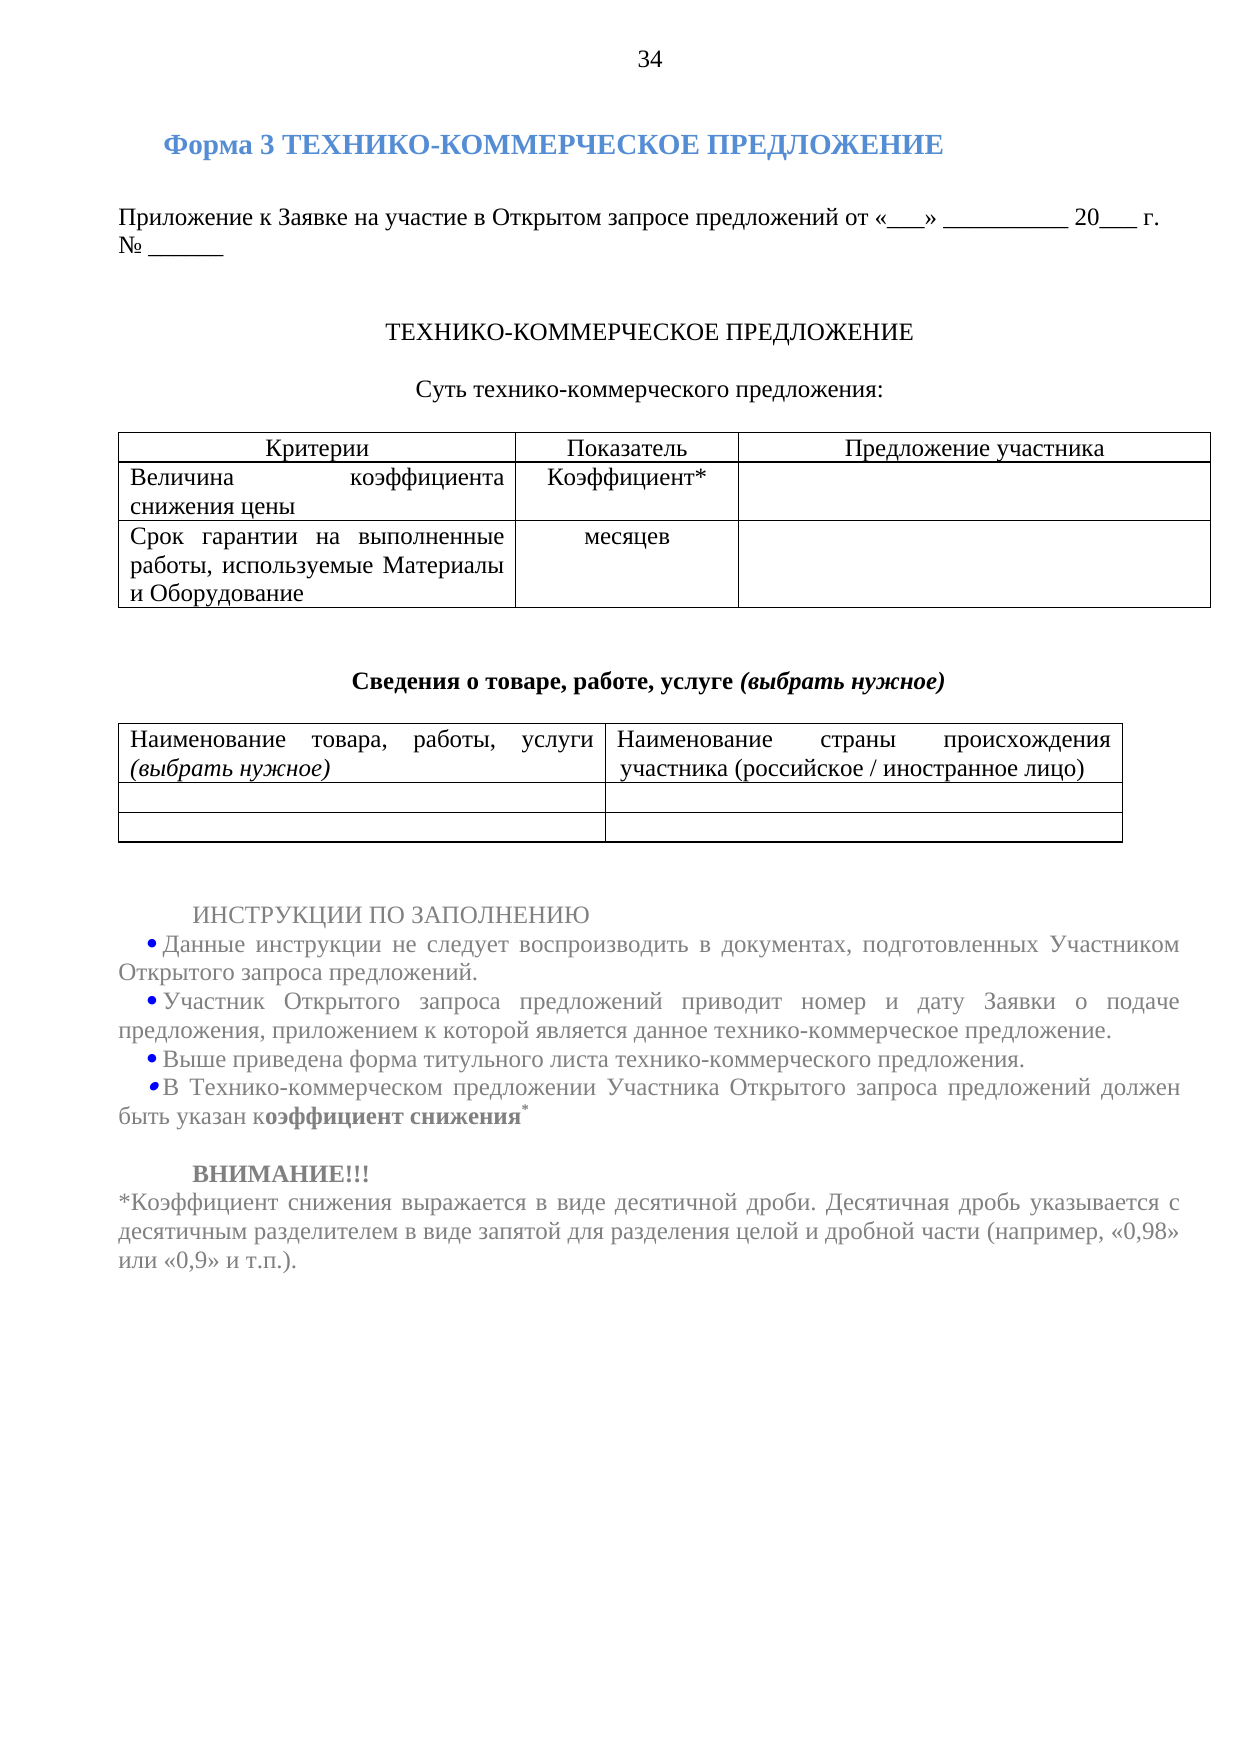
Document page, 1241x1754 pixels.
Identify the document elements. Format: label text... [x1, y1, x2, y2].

text *Коэффициент снижения выражается в виде десятичной дроби. Десятичная дробь указывается с десятичным разделителем в виде запятой для разделения целой и дробной части (например, «0,98» или «0,9» и т.п.). [118, 1187, 1181, 1274]
text Форма 3 ТЕХНИКО-КОММЕРЧЕСКОЕ ПРЕДЛОЖЕНИЕ [163, 127, 1181, 160]
table_header Предложение участника [739, 433, 1210, 461]
table_cell [739, 463, 1210, 520]
table_header Показатель [516, 433, 738, 461]
table_cell [119, 783, 605, 812]
text Суть технико-коммерческого предложения: [118, 374, 1181, 403]
table_cell Величина коэффициента снижения цены [119, 463, 515, 520]
table_cell Срок гарантии на выполненные работы, используемые Материалы и Оборудование [119, 521, 515, 607]
table_header Наименование товара, работы, услуги (выбрать нужное) [119, 724, 605, 782]
table_header Наименование страны происхождения участника (российское / иностранное лицо) [606, 724, 1122, 782]
list Участник Открытого запроса предложений приводит номер и дату Заявки о подаче предложения, приложением к которой является данное технико-коммерческое предложение. [118, 986, 1181, 1044]
table_cell [739, 521, 1210, 607]
list Выше приведена форма титульного листа технико-коммерческого предложения. [118, 1044, 1181, 1072]
list В Технико-коммерческом предложении Участника Открытого запроса предложений должен быть указан коэффициент снижения* [118, 1072, 1181, 1130]
text ИНСТРУКЦИИ ПО ЗАПОЛНЕНИЮ [118, 900, 1181, 929]
table_cell [119, 813, 605, 841]
text № ______ [118, 230, 1181, 259]
table_header Критерии [119, 433, 515, 461]
table_cell [606, 813, 1122, 841]
table_cell [606, 783, 1122, 812]
text Сведения о товаре, работе, услуге (выбрать нужное) [118, 666, 1181, 694]
text ВНИМАНИЕ!!! [192, 1159, 1181, 1187]
text Приложение к Заявке на участие в Открытом запросе предложений от «___» __________ 20___ г. [118, 202, 1181, 230]
list Данные инструкции не следует воспроизводить в документах, подготовленных Участником Открытого запроса предложений. [118, 929, 1181, 986]
table_cell Коэффициент* [516, 463, 738, 520]
table_cell месяцев [516, 521, 738, 607]
text ТЕХНИКО-КОММЕРЧЕСКОЕ ПРЕДЛОЖЕНИЕ [118, 317, 1181, 345]
